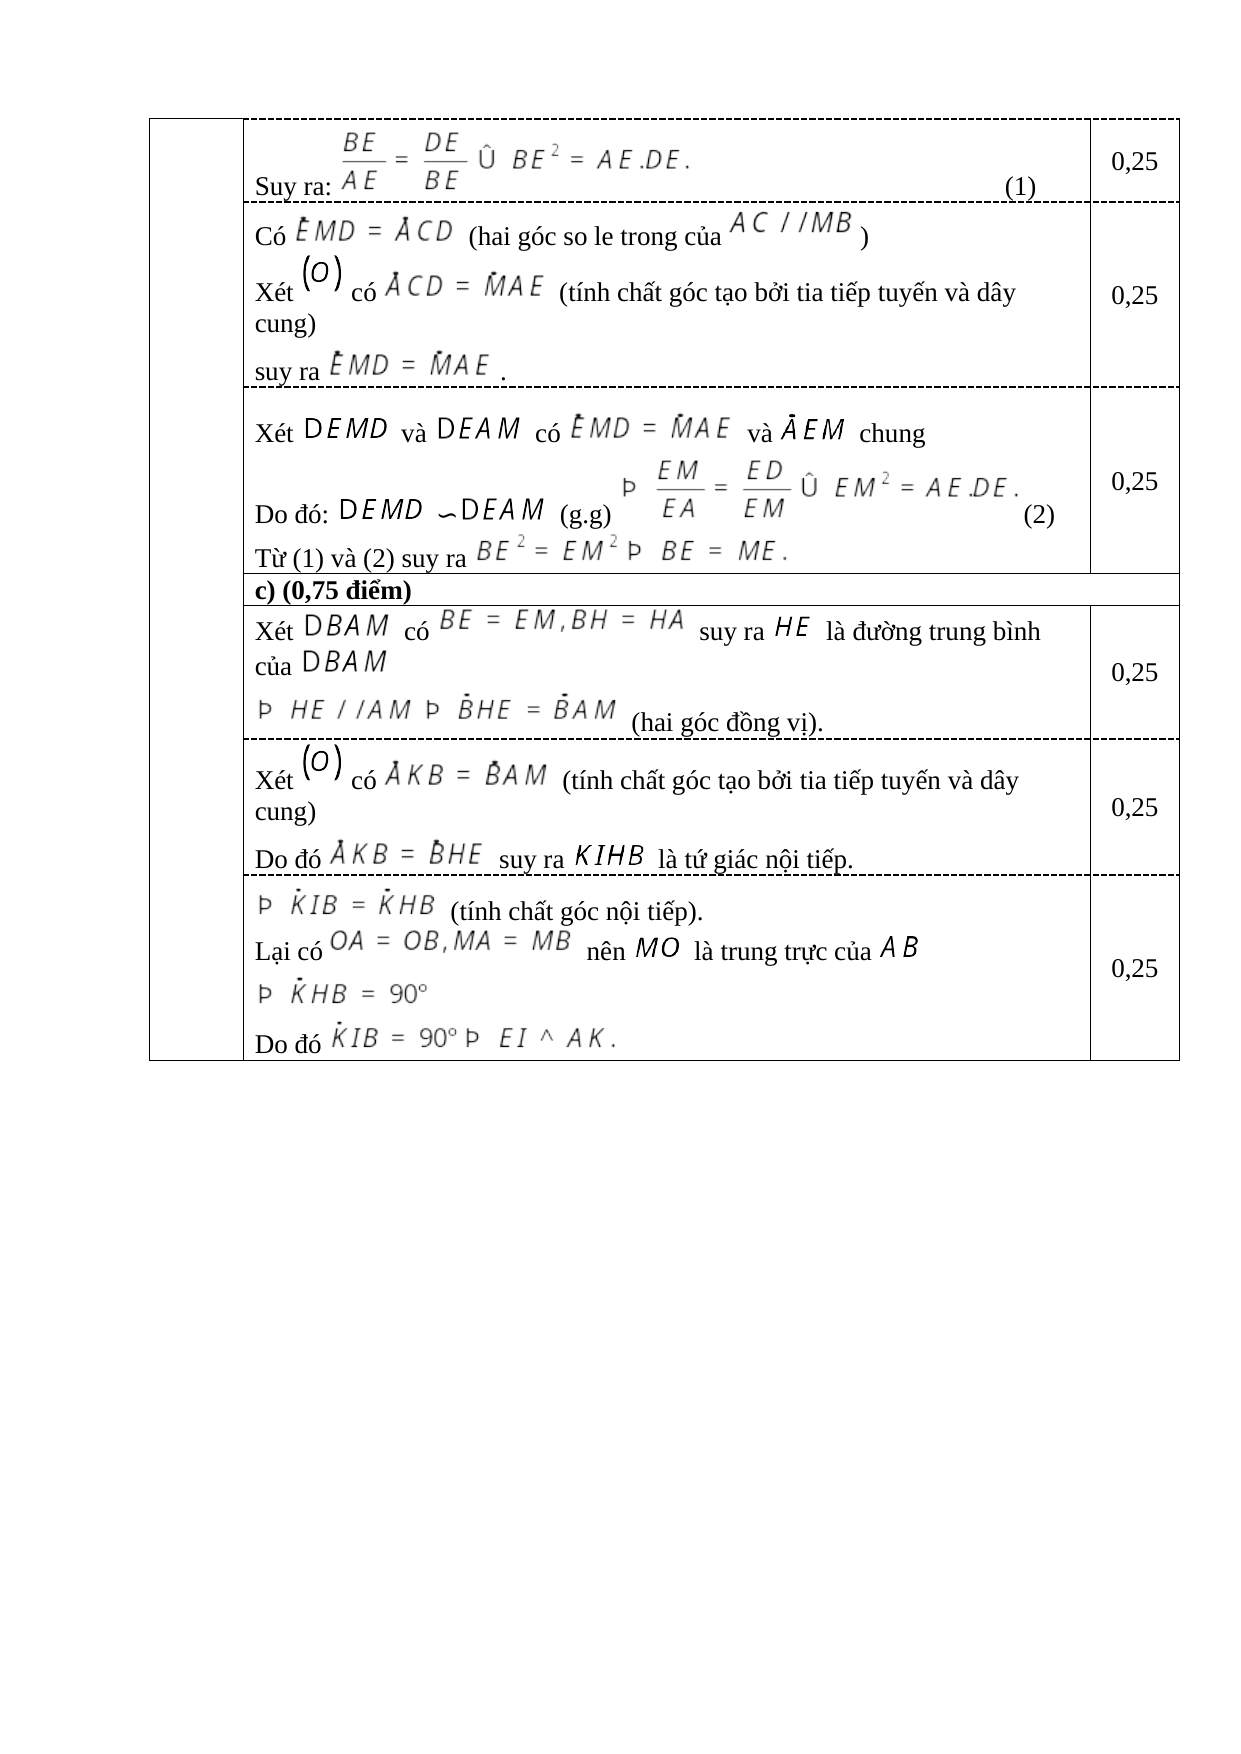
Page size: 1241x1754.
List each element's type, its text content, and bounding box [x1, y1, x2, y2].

table_cell 0,25 [1091, 118, 1179, 201]
table_cell Xét và có và chung Do đó: ∽ (g.g) (2) Từ (1) và (2) suy ra [244, 386, 1090, 573]
table_cell 0,25 [1091, 874, 1179, 1060]
table_cell Có (hai góc so le trong của ) Xét có (tính chất góc tạo bởi tia tiếp tuyến và dây cung) suy ra . [244, 201, 1090, 386]
table_cell 0,25 [1091, 606, 1179, 737]
table_cell (tính chất góc nội tiếp). Lại có nên là trung trực của Do đó [244, 874, 1090, 1060]
table_cell 0,25 [1091, 386, 1179, 573]
table_cell 0,25 [1091, 201, 1179, 386]
table_cell c) (0,75 điểm) [244, 574, 1179, 605]
table_cell Xét có (tính chất góc tạo bởi tia tiếp tuyến và dây cung) Do đó suy ra là tứ giác nội tiếp. [244, 738, 1090, 874]
table_cell 0,25 [1091, 738, 1179, 874]
table_cell Xét có suy ra là đường trung bình của (hai góc đồng vị). [244, 606, 1090, 737]
table_cell Suy ra: (1) [244, 118, 1090, 201]
